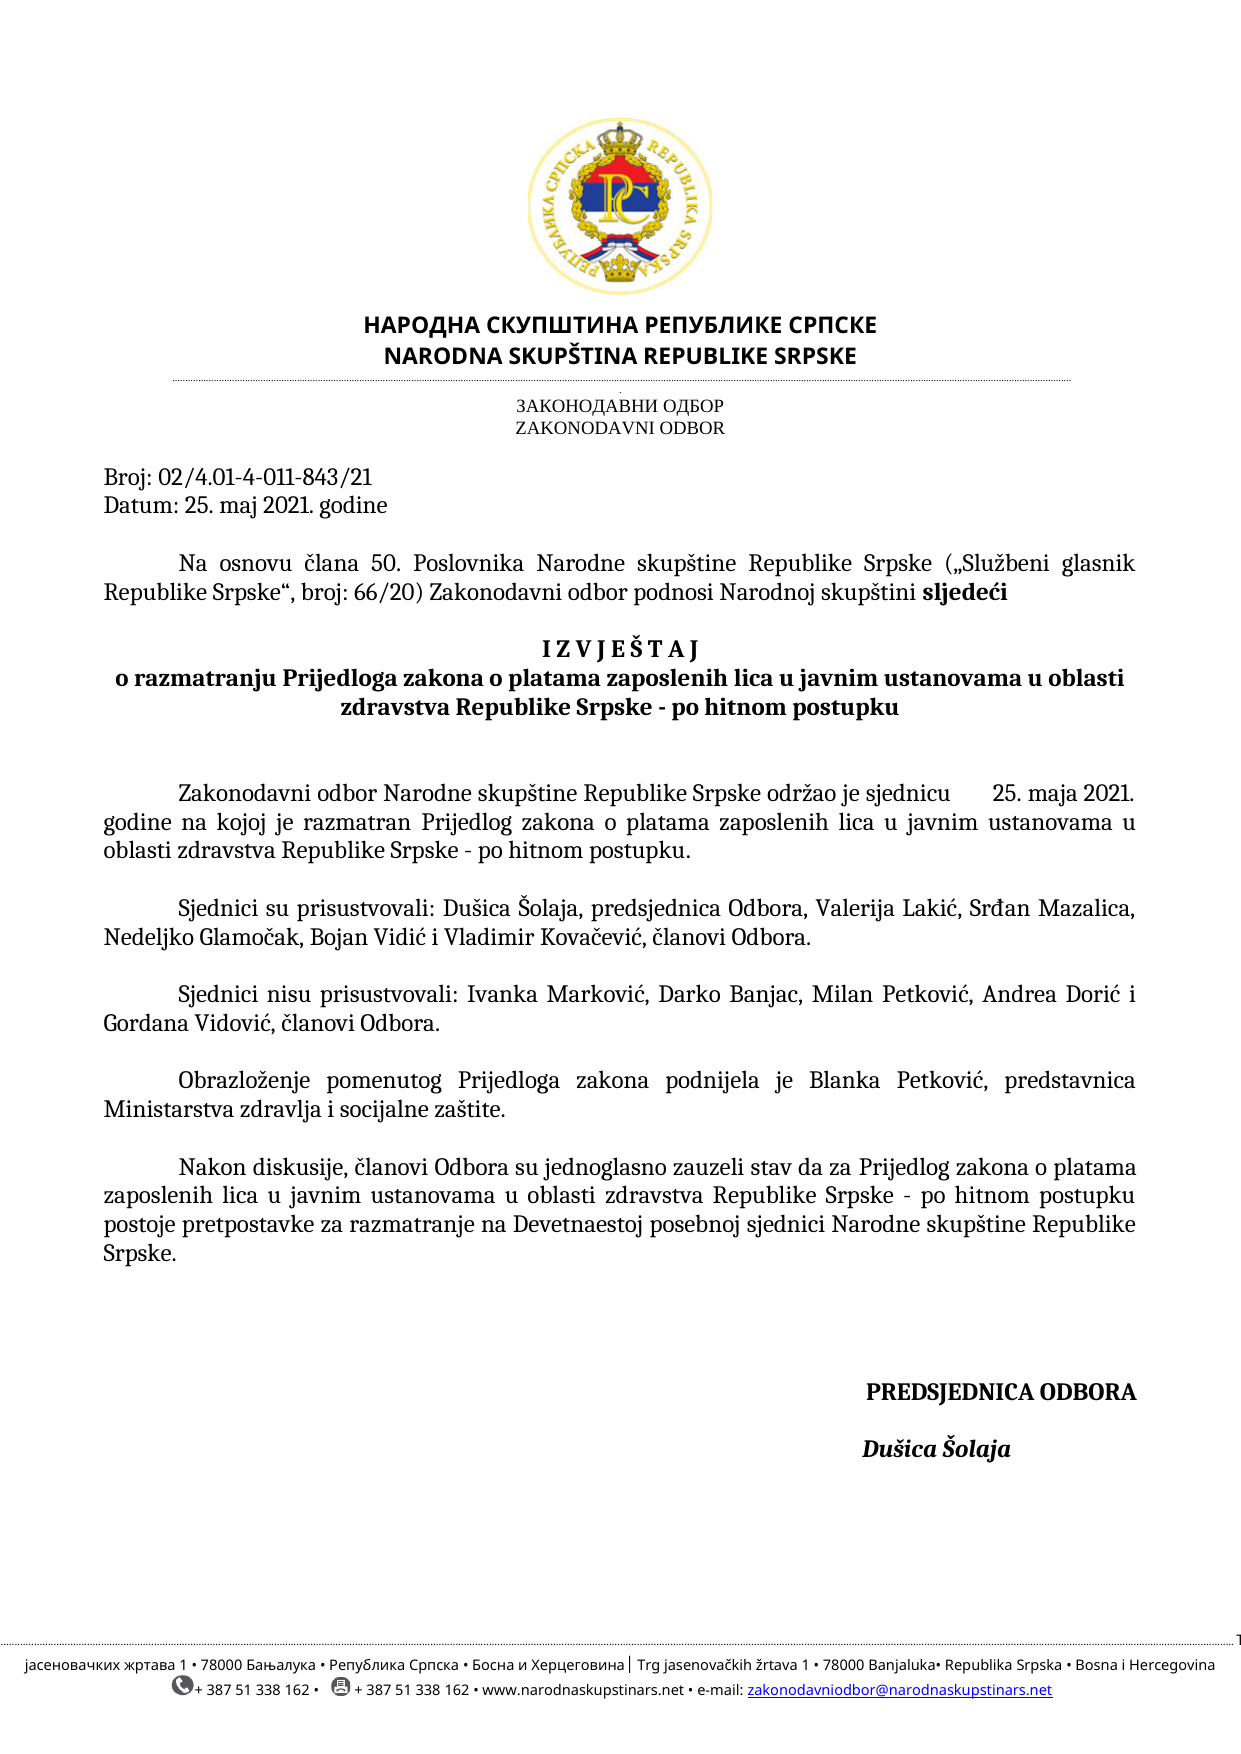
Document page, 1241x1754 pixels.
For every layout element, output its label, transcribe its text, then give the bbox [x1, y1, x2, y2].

text Zakonodavni odbor Narodne skupštine Republike Srpske održao je sjednicu 25. maja 2021. godine na kojoj je razmatran Prijedlog zakona o platama zaposlenih lica u javnim ustanovama u oblasti zdravstva Republike Srpske - po hitnom postupku. [103, 779, 1137, 865]
text Nakon diskusije, članovi Odbora su jednoglasno zauzeli stav da za Prijedlog zakona o platama zaposlenih lica u javnim ustanovama u oblasti zdravstva Republike Srpske - po hitnom postupku postoje pretpostavke za razmatranje na Devetnaestoj posebnoj sjednici Narodne skupštine Republike Srpske. [103, 1152, 1137, 1267]
text Sjednici nisu prisustvovali: Ivanka Marković, Darko Banjac, Milan Petković, Andrea Dorić i Gordana Vidović, članovi Odbora. [103, 980, 1137, 1037]
text o razmatranju Prijedloga zakona o platama zaposlenih lica u javnim ustanovama u oblasti zdravstva Republike Srpske - po hitnom postupku [103, 664, 1137, 721]
text Obrazloženje pomenutog Prijedloga zakona podnijela je Blanka Petković, predstavnica Ministarstva zdravlja i socijalne zaštite. [103, 1066, 1137, 1124]
text Datum: 25. maj 2021. godine [103, 491, 1137, 520]
text Broj: 02/4.01-4-011-843/21 [103, 462, 1137, 491]
text Dušica Šolaja [103, 1435, 1137, 1464]
text I Z V J E Š T A J [103, 635, 1137, 664]
text Sjednici su prisustvovali: Dušica Šolaja, predsjednica Odbora, Valerija Lakić, Srđan Mazalica, Nedeljko Glamočak, Bojan Vidić i Vladimir Kovačević, članovi Odbora. [103, 894, 1137, 951]
text PREDSJEDNICA ODBORA [103, 1378, 1137, 1407]
text Na osnovu člana 50. Poslovnika Narodne skupštine Republike Srpske („Službeni glasnik Republike Srpske“, broj: 66/20) Zakonodavni odbor podnosi Narodnoj skupštini sljedeći [103, 549, 1137, 606]
